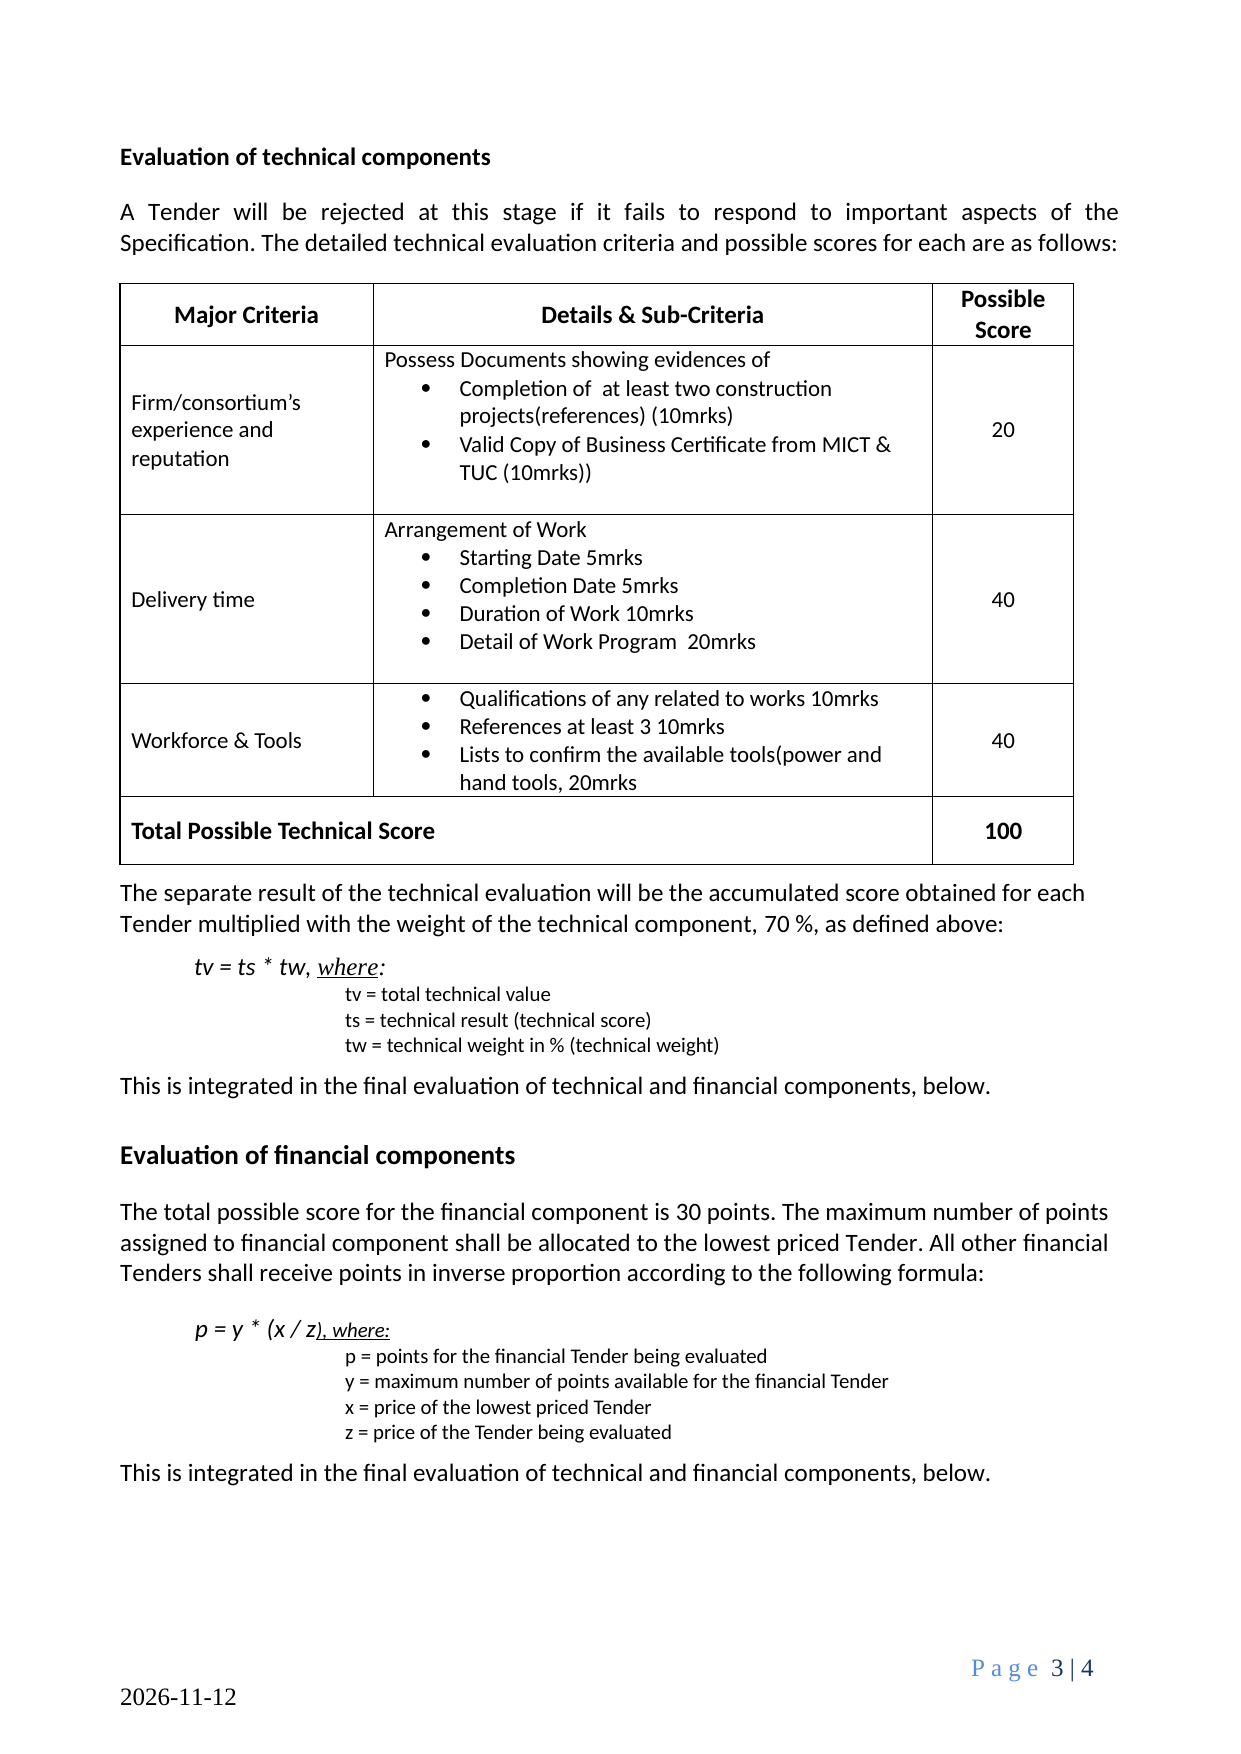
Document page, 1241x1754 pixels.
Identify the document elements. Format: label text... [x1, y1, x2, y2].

table_cell 20 [933, 346, 1073, 514]
table_cell Workforce & Tools [121, 684, 373, 796]
list z = price of the Tender being evaluated [345, 1419, 1120, 1445]
list x = price of the lowest priced Tender [345, 1394, 1120, 1419]
text A Tender will be rejected at this stage if it fails to respond to important aspects of the Specification. The detailed technical evaluation criteria and possible scores for each are as follows: [120, 196, 1120, 257]
list tw = technical weight in % (technical weight) [345, 1032, 1120, 1058]
table_header Details & Sub-Criteria [374, 284, 932, 344]
list ts = technical result (technical score) [345, 1007, 1120, 1032]
table_cell Qualifications of any related to works 10mrks References at least 3 10mrks Lists to confirm the available tools(power and hand tools, 20mrks [374, 684, 932, 796]
text The total possible score for the financial component is 30 points. The maximum number of points assigned to financial component shall be allocated to the lowest priced Tender. All other financial Tenders shall receive points in inverse proportion according to the following formula: [120, 1196, 1120, 1288]
table_cell Arrangement of Work Starting Date 5mrks Completion Date 5mrks Duration of Work 10mrks Detail of Work Program 20mrks [374, 515, 932, 683]
subtitle Evaluation of financial components [120, 1138, 1120, 1171]
table_cell 100 [933, 797, 1073, 864]
text The separate result of the technical evaluation will be the accumulated score obtained for each Tender multiplied with the weight of the technical component, 70 %, as defined above: [120, 877, 1120, 938]
table_cell Delivery time [121, 515, 373, 683]
text p = y * (x / z), where: [120, 1313, 1120, 1343]
text This is integrated in the final evaluation of technical and financial components, below. [120, 1070, 1120, 1101]
text tv = ts * tw, where: [194, 951, 1120, 981]
table_cell 40 [933, 684, 1073, 796]
table_header Possible Score [933, 284, 1073, 344]
table_cell Firm/consortium’s experience and reputation [121, 346, 373, 514]
table_cell Possess Documents showing evidences of Completion of at least two construction projects(references) (10mrks) Valid Copy of Business Certificate from MICT & TUC (10mrks)) [374, 346, 932, 514]
list tv = total technical value [345, 981, 1120, 1007]
list p = points for the financial Tender being evaluated [345, 1343, 1120, 1369]
text This is integrated in the final evaluation of technical and financial components, below. [120, 1457, 1120, 1488]
table_header Major Criteria [121, 284, 373, 344]
list y = maximum number of points available for the financial Tender [345, 1369, 1120, 1394]
table_cell 40 [933, 515, 1073, 683]
table_cell Total Possible Technical Score [121, 797, 932, 864]
subtitle Evaluation of technical components [120, 141, 1120, 171]
